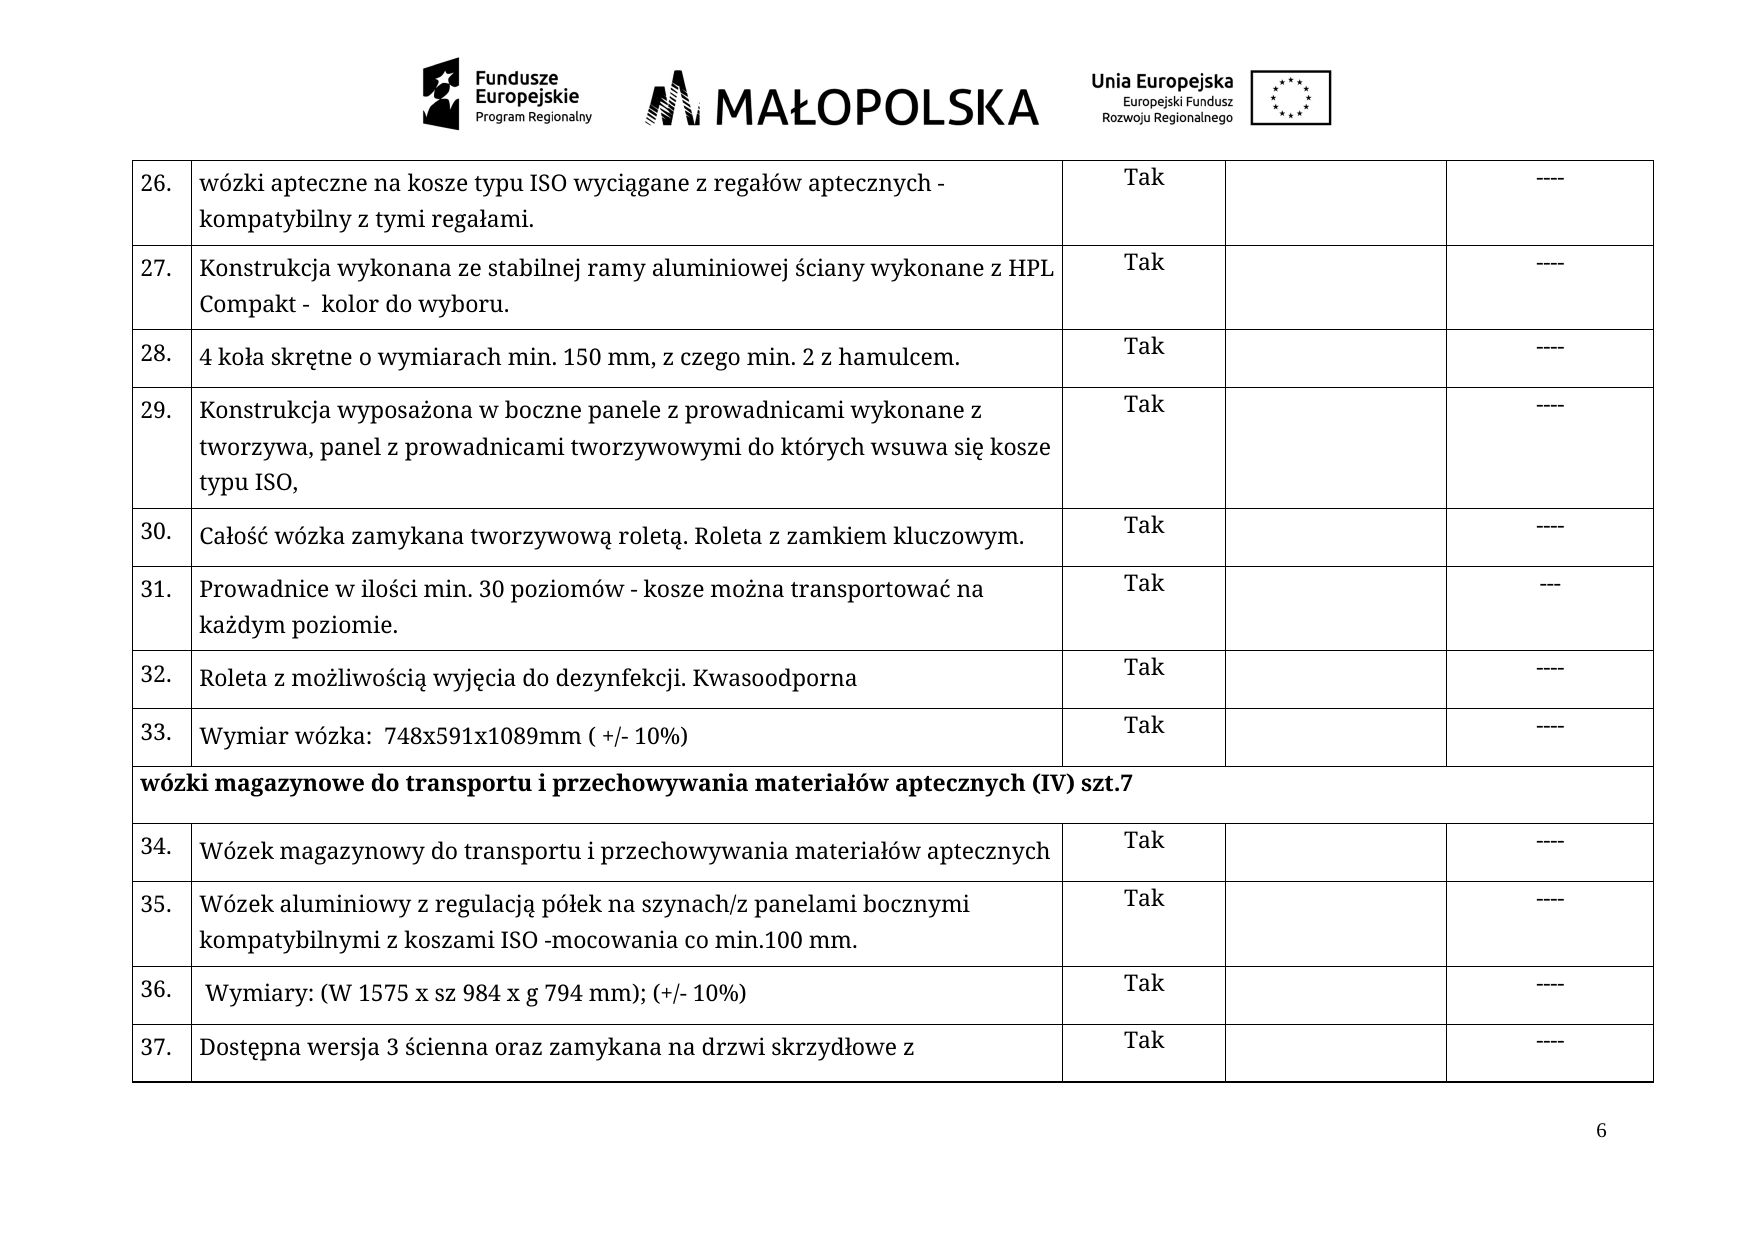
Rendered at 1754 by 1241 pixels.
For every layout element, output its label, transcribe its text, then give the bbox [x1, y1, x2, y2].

table_cell Tak [1063, 967, 1225, 1023]
table_cell [133, 651, 191, 708]
table_cell ---- [1447, 882, 1653, 966]
table_cell Prowadnice w ilości min. 30 poziomów - kosze można transportować na każdym poziomie. [192, 567, 1062, 650]
table_cell [1226, 1025, 1446, 1081]
table_cell [133, 709, 191, 766]
table_cell ---- [1447, 330, 1653, 387]
table_cell [133, 330, 191, 387]
table_cell [1226, 509, 1446, 566]
table_cell [1226, 567, 1446, 650]
table_cell [1226, 388, 1446, 508]
table_cell Tak [1063, 161, 1225, 245]
table_cell [133, 967, 191, 1023]
table_cell [133, 824, 191, 881]
table_cell [133, 882, 191, 966]
table_cell --- [1447, 567, 1653, 650]
table_cell [133, 246, 191, 329]
table_cell [1226, 967, 1446, 1023]
table_cell [1226, 882, 1446, 966]
table_cell [133, 388, 191, 508]
table_cell Wózek magazynowy do transportu i przechowywania materiałów aptecznych [192, 824, 1062, 881]
table_cell [133, 509, 191, 566]
table_cell Tak [1063, 1025, 1225, 1081]
table_cell Wymiar wózka: 748x591x1089mm ( +/- 10%) [192, 709, 1062, 766]
table_cell ---- [1447, 824, 1653, 881]
table_cell Tak [1063, 330, 1225, 387]
table_cell [1226, 330, 1446, 387]
table_cell Tak [1063, 388, 1225, 508]
table_cell wózki magazynowe do transportu i przechowywania materiałów aptecznych (IV) szt.7 [133, 767, 1653, 823]
table_cell Roleta z możliwością wyjęcia do dezynfekcji. Kwasoodporna [192, 651, 1062, 708]
table_cell ---- [1447, 161, 1653, 245]
table_cell ---- [1447, 1025, 1653, 1081]
table_cell [1226, 824, 1446, 881]
table_cell Tak [1063, 246, 1225, 329]
table_cell ---- [1447, 509, 1653, 566]
table_cell Tak [1063, 709, 1225, 766]
table_cell wózki apteczne na kosze typu ISO wyciągane z regałów aptecznych - kompatybilny z tymi regałami. [192, 161, 1062, 245]
table_cell ---- [1447, 246, 1653, 329]
table_cell Tak [1063, 651, 1225, 708]
table_cell Tak [1063, 824, 1225, 881]
table_cell [1226, 161, 1446, 245]
table_cell 4 koła skrętne o wymiarach min. 150 mm, z czego min. 2 z hamulcem. [192, 330, 1062, 387]
table_cell [133, 161, 191, 245]
table_cell Wózek aluminiowy z regulacją półek na szynach/z panelami bocznymi kompatybilnymi z koszami ISO -mocowania co min.100 mm. [192, 882, 1062, 966]
table_cell [1226, 709, 1446, 766]
table_cell Tak [1063, 882, 1225, 966]
table_cell ---- [1447, 651, 1653, 708]
picture [405, 39, 1349, 148]
table_cell Konstrukcja wyposażona w boczne panele z prowadnicami wykonane z tworzywa, panel z prowadnicami tworzywowymi do których wsuwa się kosze typu ISO, [192, 388, 1062, 508]
table_cell ---- [1447, 709, 1653, 766]
table_cell [1226, 246, 1446, 329]
table_cell Tak [1063, 509, 1225, 566]
table_cell Tak [1063, 567, 1225, 650]
table_cell ---- [1447, 967, 1653, 1023]
table_cell Całość wózka zamykana tworzywową roletą. Roleta z zamkiem kluczowym. [192, 509, 1062, 566]
table_cell [1226, 651, 1446, 708]
table_cell ---- [1447, 388, 1653, 508]
table_cell [133, 567, 191, 650]
table_cell Konstrukcja wykonana ze stabilnej ramy aluminiowej ściany wykonane z HPL Compakt - kolor do wyboru. [192, 246, 1062, 329]
table_cell Wymiary: (W 1575 x sz 984 x g 794 mm); (+/- 10%) [192, 967, 1062, 1023]
table_cell [133, 1025, 191, 1081]
